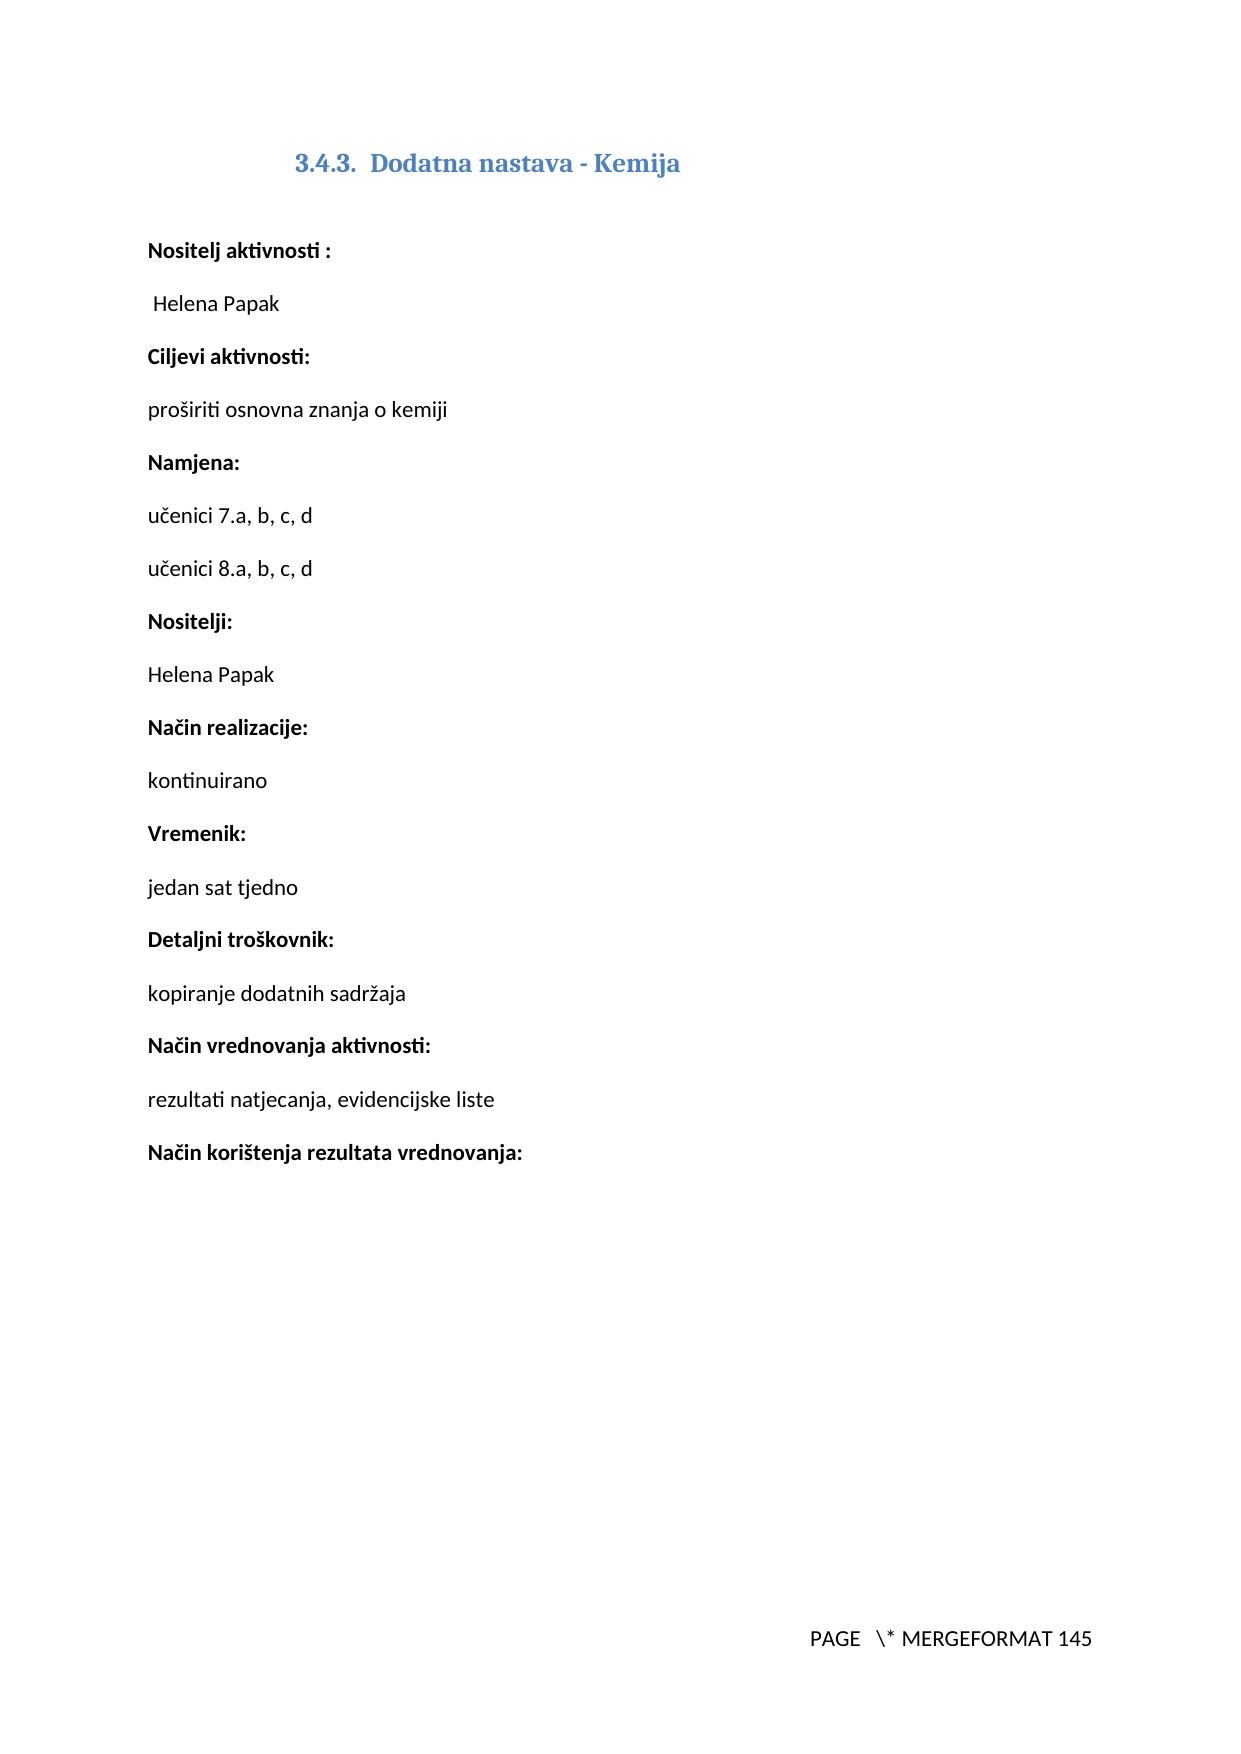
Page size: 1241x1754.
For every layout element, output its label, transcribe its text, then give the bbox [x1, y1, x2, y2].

text Ciljevi aktivnosti: [148, 342, 1093, 370]
text Helena Papak [148, 289, 1093, 317]
text proširiti osnovna znanja o kemiji [148, 395, 1093, 423]
text Nositelji: [148, 607, 1093, 636]
text kopiranje dodatnih sadržaja [148, 979, 1093, 1007]
text učenici 7.a, b, c, d [148, 501, 1093, 529]
text rezultati natjecanja, evidencijske liste [148, 1085, 1093, 1113]
text Način vrednovanja aktivnosti: [148, 1032, 1093, 1060]
text Vremenik: [148, 819, 1093, 848]
text kontinuirano [148, 767, 1093, 794]
text Nositelj aktivnosti : [148, 236, 1093, 264]
text Način korištenja rezultata vrednovanja: [148, 1138, 1093, 1166]
text učenici 8.a, b, c, d [148, 554, 1093, 582]
text Detaljni troškovnik: [148, 926, 1093, 954]
text Helena Papak [148, 661, 1093, 688]
text Namjena: [148, 448, 1093, 476]
subtitle Dodatna nastava - Kemija [295, 148, 1093, 179]
text jedan sat tjedno [148, 873, 1093, 901]
text Način realizacije: [148, 713, 1093, 742]
